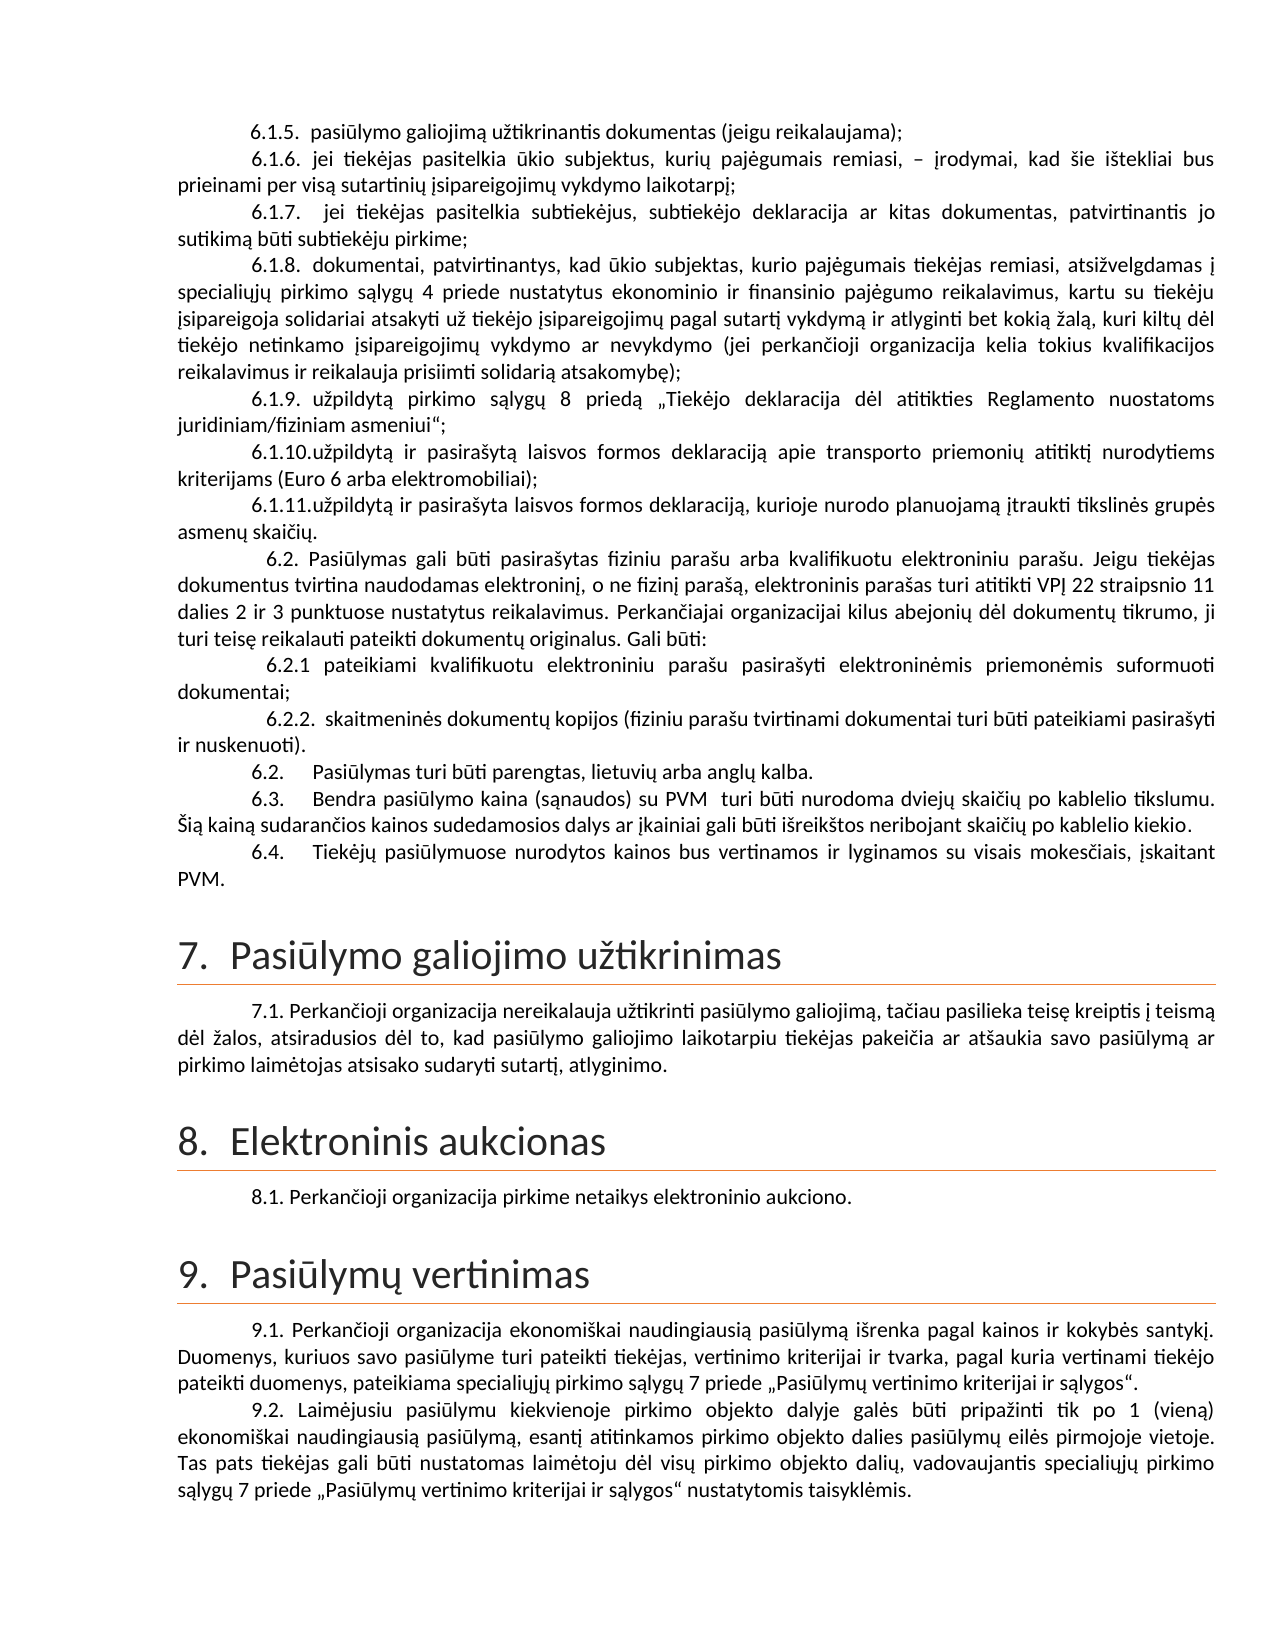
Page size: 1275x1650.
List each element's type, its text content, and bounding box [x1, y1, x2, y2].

list užpildytą pirkimo sąlygų 8 priedą „Tiekėjo deklaracija dėl atitikties Reglamento nuostatoms juridiniam/fiziniam asmeniui“; [177, 385, 1216, 438]
list skaitmeninės dokumentų kopijos (fiziniu parašu tvirtinami dokumentai turi būti pateikiami pasirašyti ir nuskenuoti). [177, 705, 1216, 758]
text 7.1. Perkančioji organizacija nereikalauja užtikrinti pasiūlymo galiojimą, tačiau pasilieka teisę kreiptis į teismą dėl žalos, atsiradusios dėl to, kad pasiūlymo galiojimo laikotarpiu tiekėjas pakeičia ar atšaukia savo pasiūlymą ar pirkimo laimėtojas atsisako sudaryti sutartį, atlyginimo. [177, 997, 1216, 1077]
list jei tiekėjas pasitelkia subtiekėjus, subtiekėjo deklaracija ar kitas dokumentas, patvirtinantis jo sutikimą būti subtiekėju pirkime; [177, 198, 1216, 251]
text 9.1. Perkančioji organizacija ekonomiškai naudingiausią pasiūlymą išrenka pagal kainos ir kokybės santykį. Duomenys, kuriuos savo pasiūlyme turi pateikti tiekėjas, vertinimo kriterijai ir tvarka, pagal kuria vertinami tiekėjo pateikti duomenys, pateikiama specialiųjų pirkimo sąlygų 7 priede „Pasiūlymų vertinimo kriterijai ir sąlygos“. [177, 1316, 1216, 1396]
text 6.2.1 pateikiami kvalifikuotu elektroniniu parašu pasirašyti elektroninėmis priemonėmis suformuoti dokumentai; [177, 651, 1216, 705]
text 8.1. Perkančioji organizacija pirkime netaikys elektroninio aukciono. [177, 1183, 1216, 1210]
list Tiekėjų pasiūlymuose nurodytos kainos bus vertinamos ir lyginamos su visais mokesčiais, įskaitant PVM. [177, 838, 1216, 891]
list pasiūlymo galiojimą užtikrinantis dokumentas (jeigu reikalaujama); [250, 118, 1216, 145]
list dokumentai, patvirtinantys, kad ūkio subjektas, kurio pajėgumais tiekėjas remiasi, atsižvelgdamas į specialiųjų pirkimo sąlygų 4 priede nustatytus ekonominio ir finansinio pajėgumo reikalavimus, kartu su tiekėju įsipareigoja solidariai atsakyti už tiekėjo įsipareigojimų pagal sutartį vykdymą ir atlyginti bet kokią žalą, kuri kiltų dėl tiekėjo netinkamo įsipareigojimų vykdymo ar nevykdymo (jei perkančioji organizacija kelia tokius kvalifikacijos reikalavimus ir reikalauja prisiimti solidarią atsakomybę); [177, 251, 1216, 385]
text 6.2. Pasiūlymas gali būti pasirašytas fiziniu parašu arba kvalifikuotu elektroniniu parašu. Jeigu tiekėjas dokumentus tvirtina naudodamas elektroninį, o ne fizinį parašą, elektroninis parašas turi atitikti VPĮ 22 straipsnio 11 dalies 2 ir 3 punktuose nustatytus reikalavimus. Perkančiajai organizacijai kilus abejonių dėl dokumentų tikrumo, ji turi teisę reikalauti pateikti dokumentų originalus. Gali būti: [177, 545, 1216, 651]
subtitle Elektroninis aukcionas [177, 1115, 1216, 1170]
list Bendra pasiūlymo kaina (sąnaudos) su PVM turi būti nurodoma dviejų skaičių po kablelio tikslumu. Šią kainą sudarančios kainos sudedamosios dalys ar įkainiai gali būti išreikštos neribojant skaičių po kablelio kiekio. [177, 785, 1216, 838]
list užpildytą ir pasirašyta laisvos formos deklaraciją, kurioje nurodo planuojamą įtraukti tikslinės grupės asmenų skaičių. [177, 491, 1216, 545]
list Pasiūlymas turi būti parengtas, lietuvių arba anglų kalba. [177, 758, 1216, 785]
list užpildytą ir pasirašytą laisvos formos deklaraciją apie transporto priemonių atitiktį nurodytiems kriterijams (Euro 6 arba elektromobiliai); [177, 438, 1216, 491]
subtitle Pasiūlymų vertinimas [177, 1248, 1216, 1303]
text 9.2. Laimėjusiu pasiūlymu kiekvienoje pirkimo objekto dalyje galės būti pripažinti tik po 1 (vieną) ekonomiškai naudingiausią pasiūlymą, esantį atitinkamos pirkimo objekto dalies pasiūlymų eilės pirmojoje vietoje. Tas pats tiekėjas gali būti nustatomas laimėtoju dėl visų pirkimo objekto dalių, vadovaujantis specialiųjų pirkimo sąlygų 7 priede „Pasiūlymų vertinimo kriterijai ir sąlygos“ nustatytomis taisyklėmis. [177, 1396, 1216, 1503]
list jei tiekėjas pasitelkia ūkio subjektus, kurių pajėgumais remiasi, – įrodymai, kad šie ištekliai bus prieinami per visą sutartinių įsipareigojimų vykdymo laikotarpį; [177, 145, 1216, 198]
subtitle Pasiūlymo galiojimo užtikrinimas [177, 929, 1216, 984]
